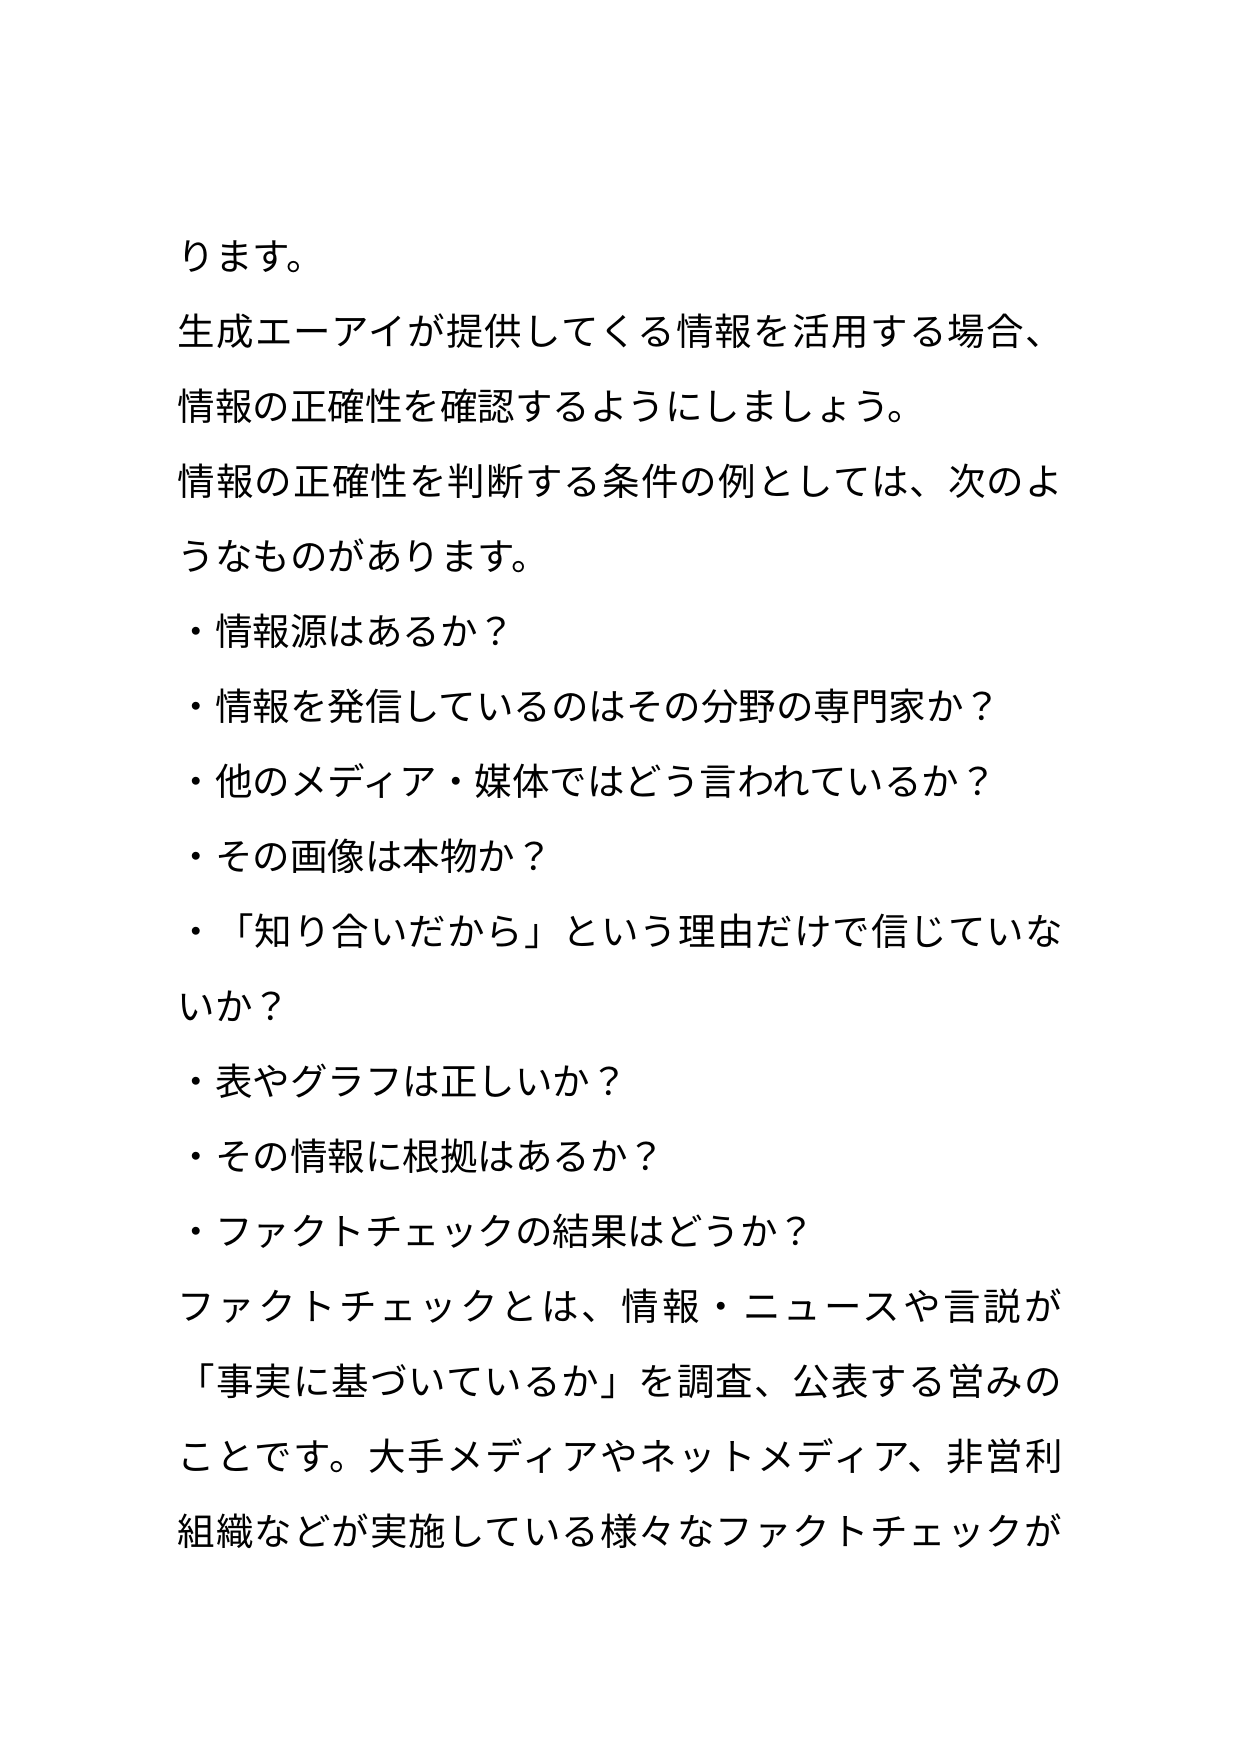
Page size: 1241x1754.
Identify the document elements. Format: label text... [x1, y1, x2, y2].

text ・その情報に根拠はあるか？ [177, 1117, 1063, 1192]
text ・ファクトチェックの結果はどうか？ [177, 1192, 1063, 1267]
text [177, 217, 1063, 292]
text 生成エーアイが提供してくる情報を活用する場合、情報の正確性を確認するようにしましょう。 [177, 292, 1063, 442]
text ・他のメディア・媒体ではどう言われているか？ [177, 742, 1063, 817]
text ・情報を発信しているのはその分野の専門家か？ [177, 667, 1063, 742]
text 情報の正確性を判断する条件の例としては、次のようなものがあります。 [177, 442, 1063, 592]
text ・その画像は本物か？ [177, 817, 1063, 892]
text ・表やグラフは正しいか？ [177, 1042, 1063, 1117]
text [177, 1267, 1063, 1567]
text ・情報源はあるか？ [177, 592, 1063, 667]
text ・「知り合いだから」という理由だけで信じていないか？ [177, 892, 1063, 1042]
